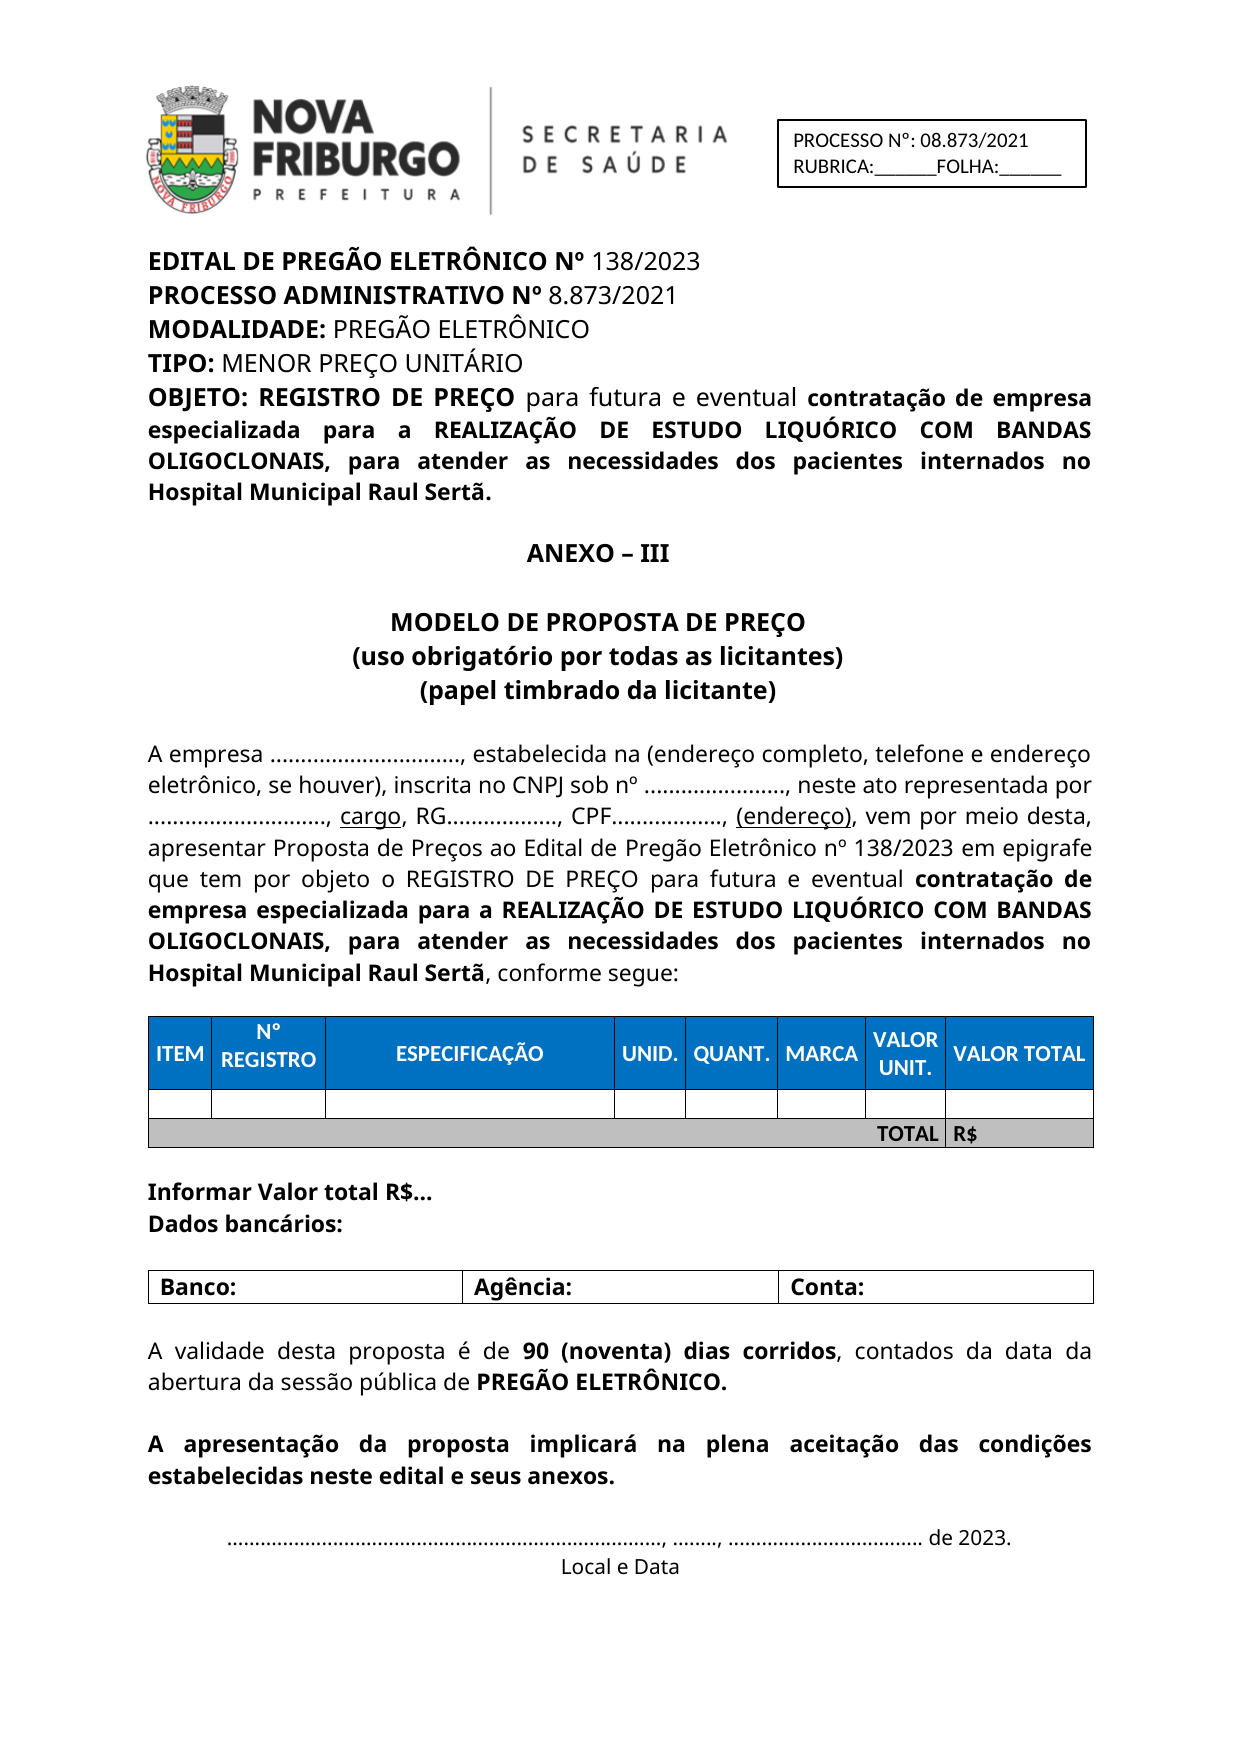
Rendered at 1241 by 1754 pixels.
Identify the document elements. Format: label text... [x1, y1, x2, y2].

table_cell [866, 1090, 945, 1118]
text Dados bancários: [148, 1208, 1092, 1239]
table_cell [778, 1090, 865, 1118]
text A apresentação da proposta implicará na plena aceitação das condições estabelecidas neste edital e seus anexos. [148, 1428, 1092, 1491]
table_cell [149, 1090, 211, 1118]
table_header MARCA [778, 1017, 865, 1089]
text OBJETO: REGISTRO DE PREÇO para futura e eventual contratação de empresa especializada para a REALIZAÇÃO DE ESTUDO LIQUÓRICO COM BANDAS OLIGOCLONAIS, para atender as necessidades dos pacientes internados no Hospital Municipal Raul Sertã. [148, 379, 1092, 507]
table_header QUANT. [686, 1017, 777, 1089]
table_header Conta: [779, 1271, 1093, 1302]
picture [134, 75, 744, 229]
text TIPO: MENOR PREÇO UNITÁRIO [148, 346, 1092, 379]
table_header VALOR TOTAL [946, 1017, 1093, 1089]
table_header ESPECIFICAÇÃO [326, 1017, 614, 1089]
table_header Banco: [149, 1271, 462, 1302]
text PROCESSO ADMINISTRATIVO Nº 8.873/2021 [148, 277, 1092, 311]
text Local e Data [148, 1551, 1092, 1581]
text Informar Valor total R$... [148, 1176, 1092, 1208]
table_cell [212, 1090, 325, 1118]
table_cell [686, 1090, 777, 1118]
text (uso obrigatório por todas as licitantes) [103, 638, 1092, 672]
list A empresa ..............................., estabelecida na (endereço completo, telefone e endereço eletrônico, se houver), inscrita no CNPJ sob nº ......................., neste ato representada por ............................., cargo, RG.................., CPF.................., (endereço), vem por meio desta, apresentar Proposta de Preços ao Edital de Pregão Eletrônico nº 138/2023 em epigrafe que tem por objeto o REGISTRO DE PREÇO para futura e eventual contratação de empresa especializada para a REALIZAÇÃO DE ESTUDO LIQUÓRICO COM BANDAS OLIGOCLONAIS, para atender as necessidades dos pacientes internados no Hospital Municipal Raul Sertã, conforme segue: [148, 738, 1092, 988]
table_header VALOR UNIT. [866, 1017, 945, 1089]
text MODALIDADE: PREGÃO ELETRÔNICO [148, 311, 1092, 346]
table_header UNID. [615, 1017, 685, 1089]
text EDITAL DE PREGÃO ELETRÔNICO Nº 138/2023 [148, 243, 1092, 277]
text .............................................................................., ........, ................................... de 2023. [148, 1522, 1092, 1551]
text (papel timbrado da licitante) [103, 672, 1092, 706]
table_header Agência: [463, 1271, 778, 1302]
table_cell [326, 1090, 614, 1118]
table_header ITEM [149, 1017, 211, 1089]
table_cell TOTAL [149, 1119, 945, 1147]
table_cell [946, 1090, 1093, 1118]
table_cell R$ [946, 1119, 1093, 1147]
text ANEXO – III [103, 536, 1092, 570]
table_header Nº REGISTRO [212, 1017, 325, 1089]
text Modelo de proposta DE PREÇO [103, 604, 1092, 638]
table_cell [615, 1090, 685, 1118]
text A validade desta proposta é de 90 (noventa) dias corridos, contados da data da abertura da sessão pública de PREGÃO ELETRÔNICO. [148, 1335, 1092, 1397]
